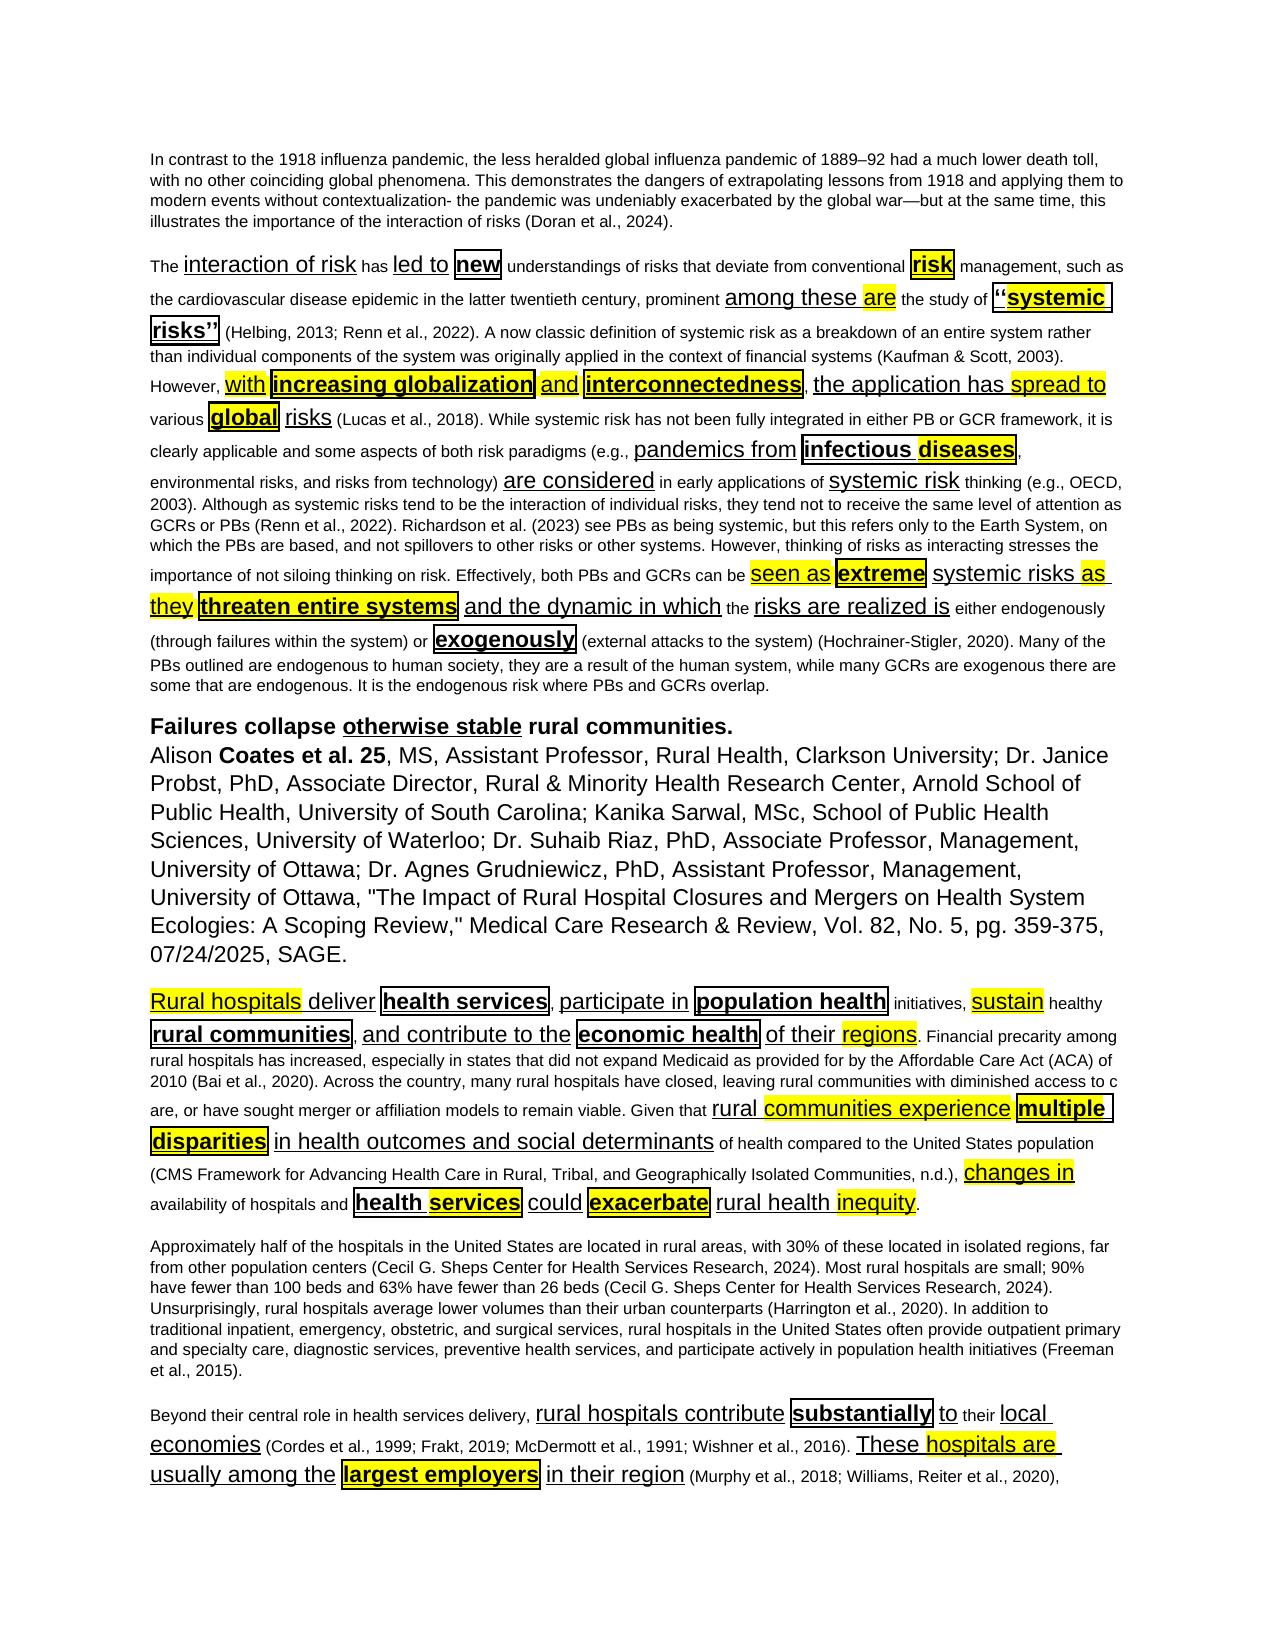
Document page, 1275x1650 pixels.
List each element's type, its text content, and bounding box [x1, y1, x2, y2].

text Approximately half of the hospitals in the United States are located in rural areas, with 30% of these located in isolated regions, far from other population centers (Cecil G. Sheps Center for Health Services Research, 2024). Most rural hospitals are small; 90% have fewer than 100 beds and 63% have fewer than 26 beds (Cecil G. Sheps Center for Health Services Research, 2024). Unsurprisingly, rural hospitals average lower volumes than their urban counterparts (Harrington et al., 2020). In addition to traditional inpatient, emergency, obstetric, and surgical services, rural hospitals in the United States often provide outpatient primary and specialty care, diagnostic services, preventive health services, and participate actively in population health initiatives (Freeman et al., 2015). [150, 1237, 1125, 1380]
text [150, 1398, 1125, 1490]
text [150, 150, 1125, 231]
subtitle Failures collapse otherwise stable rural communities. [150, 713, 1125, 740]
text Rural hospitals deliver health services, participate in population health initiatives, sustain healthy rural communities, and contribute to the economic health of their regions. Financial precarity among rural hospitals has increased, especially in states that did not expand Medicaid as provided for by the Affordable Care Act (ACA) of 2010 (Bai et al., 2020). Across the country, many rural hospitals have closed, leaving rural communities with diminished access to c are, or have sought merger or affiliation models to remain viable. Given that rural communities experience multiple disparities in health outcomes and social determinants of health compared to the United States population (CMS Framework for Advancing Health Care in Rural, Tribal, and Geographically Isolated Communities, n.d.), changes in availability of hospitals and health services could exacerbate rural health inequity. [150, 986, 1125, 1218]
text Alison Coates et al. 25, MS, Assistant Professor, Rural Health, Clarkson University; Dr. Janice Probst, PhD, Associate Director, Rural & Minority Health Research Center, Arnold School of Public Health, University of South Carolina; Kanika Sarwal, MSc, School of Public Health Sciences, University of Waterloo; Dr. Suhaib Riaz, PhD, Associate Professor, Management, University of Ottawa; Dr. Agnes Grudniewicz, PhD, Assistant Professor, Management, University of Ottawa, "The Impact of Rural Hospital Closures and Mergers on Health System Ecologies: A Scoping Review," Medical Care Research & Review, Vol. 82, No. 5, pg. 359-375, 07/24/2025, SAGE. [150, 742, 1125, 967]
text The interaction of risk has led to new understandings of risks that deviate from conventional risk management, such as the cardiovascular disease epidemic in the latter twentieth century, prominent among these are the study of ‘‘systemic risks’’ (Helbing, 2013; Renn et al., 2022). A now classic definition of systemic risk as a breakdown of an entire system rather than individual components of the system was originally applied in the context of financial systems (Kaufman & Scott, 2003). However, with increasing globalization and interconnectedness, the application has spread to various global risks (Lucas et al., 2018). While systemic risk has not been fully integrated in either PB or GCR framework, it is clearly applicable and some aspects of both risk paradigms (e.g., pandemics from infectious diseases, environmental risks, and risks from technology) are considered in early applications of systemic risk thinking (e.g., OECD, 2003). Although as systemic risks tend to be the interaction of individual risks, they tend not to receive the same level of attention as GCRs or PBs (Renn et al., 2022). Richardson et al. (2023) see PBs as being systemic, but this refers only to the Earth System, on which the PBs are based, and not spillovers to other risks or other systems. However, thinking of risks as interacting stresses the importance of not siloing thinking on risk. Effectively, both PBs and GCRs can be seen as extreme systemic risks as they threaten entire systems and the dynamic in which the risks are realized is either endogenously (through failures within the system) or exogenously (external attacks to the system) (Hochrainer-Stigler, 2020). Many of the PBs outlined are endogenous to human society, they are a result of the human system, while many GCRs are exogenous there are some that are endogenous. It is the endogenous risk where PBs and GCRs overlap. [150, 249, 1125, 695]
